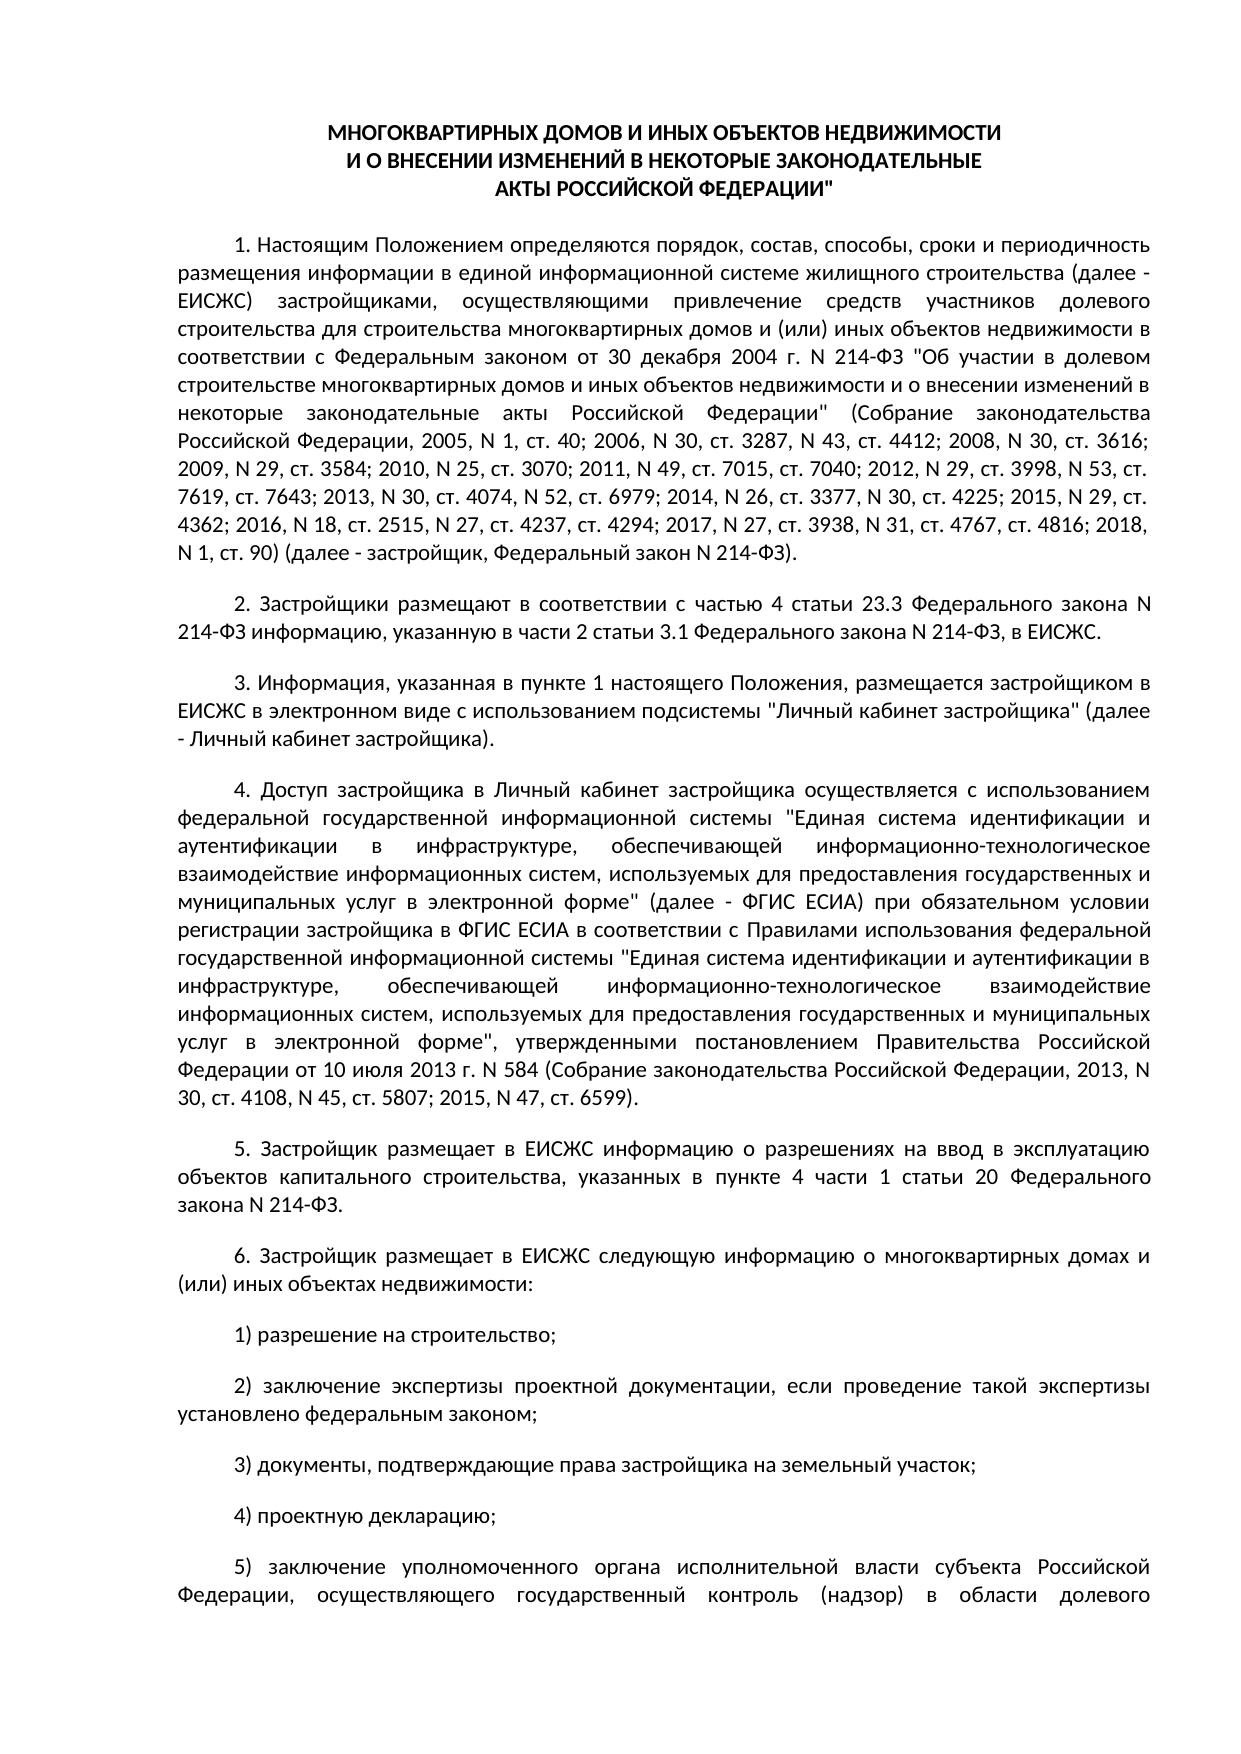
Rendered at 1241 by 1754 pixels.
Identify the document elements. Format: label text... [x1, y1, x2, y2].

text 2. Застройщики размещают в соответствии с частью 4 статьи 23.3 Федерального закона N 214-ФЗ информацию, указанную в части 2 статьи 3.1 Федерального закона N 214-ФЗ, в ЕИСЖС. [177, 589, 1152, 645]
title И О ВНЕСЕНИИ ИЗМЕНЕНИЙ В НЕКОТОРЫЕ ЗАКОНОДАТЕЛЬНЫЕ [177, 146, 1152, 174]
title АКТЫ РОССИЙСКОЙ ФЕДЕРАЦИИ" [177, 174, 1152, 202]
text 6. Застройщик размещает в ЕИСЖС следующую информацию о многоквартирных домах и (или) иных объектах недвижимости: [177, 1241, 1152, 1297]
text 4) проектную декларацию; [177, 1501, 1152, 1529]
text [177, 1552, 1152, 1608]
text 5. Застройщик размещает в ЕИСЖС информацию о разрешениях на ввод в эксплуатацию объектов капитального строительства, указанных в пункте 4 части 1 статьи 20 Федерального закона N 214-ФЗ. [177, 1134, 1152, 1218]
text 3) документы, подтверждающие права застройщика на земельный участок; [177, 1450, 1152, 1478]
text 2) заключение экспертизы проектной документации, если проведение такой экспертизы установлено федеральным законом; [177, 1371, 1152, 1427]
text 1. Настоящим Положением определяются порядок, состав, способы, сроки и периодичность размещения информации в единой информационной системе жилищного строительства (далее - ЕИСЖС) застройщиками, осуществляющими привлечение средств участников долевого строительства для строительства многоквартирных домов и (или) иных объектов недвижимости в соответствии с Федеральным законом от 30 декабря 2004 г. N 214-ФЗ "Об участии в долевом строительстве многоквартирных домов и иных объектов недвижимости и о внесении изменений в некоторые законодательные акты Российской Федерации" (Собрание законодательства Российской Федерации, 2005, N 1, ст. 40; 2006, N 30, ст. 3287, N 43, ст. 4412; 2008, N 30, ст. 3616; 2009, N 29, ст. 3584; 2010, N 25, ст. 3070; 2011, N 49, ст. 7015, ст. 7040; 2012, N 29, ст. 3998, N 53, ст. 7619, ст. 7643; 2013, N 30, ст. 4074, N 52, ст. 6979; 2014, N 26, ст. 3377, N 30, ст. 4225; 2015, N 29, ст. 4362; 2016, N 18, ст. 2515, N 27, ст. 4237, ст. 4294; 2017, N 27, ст. 3938, N 31, ст. 4767, ст. 4816; 2018, N 1, ст. 90) (далее - застройщик, Федеральный закон N 214-ФЗ). [177, 230, 1152, 566]
text 3. Информация, указанная в пункте 1 настоящего Положения, размещается застройщиком в ЕИСЖС в электронном виде с использованием подсистемы "Личный кабинет застройщика" (далее - Личный кабинет застройщика). [177, 668, 1152, 752]
text 4. Доступ застройщика в Личный кабинет застройщика осуществляется с использованием федеральной государственной информационной системы "Единая система идентификации и аутентификации в инфраструктуре, обеспечивающей информационно-технологическое взаимодействие информационных систем, используемых для предоставления государственных и муниципальных услуг в электронной форме" (далее - ФГИС ЕСИА) при обязательном условии регистрации застройщика в ФГИС ЕСИА в соответствии с Правилами использования федеральной государственной информационной системы "Единая система идентификации и аутентификации в инфраструктуре, обеспечивающей информационно-технологическое взаимодействие информационных систем, используемых для предоставления государственных и муниципальных услуг в электронной форме", утвержденными постановлением Правительства Российской Федерации от 10 июля 2013 г. N 584 (Собрание законодательства Российской Федерации, 2013, N 30, ст. 4108, N 45, ст. 5807; 2015, N 47, ст. 6599). [177, 775, 1152, 1112]
title МНОГОКВАРТИРНЫХ ДОМОВ И ИНЫХ ОБЪЕКТОВ НЕДВИЖИМОСТИ [177, 118, 1152, 146]
text 1) разрешение на строительство; [177, 1320, 1152, 1348]
